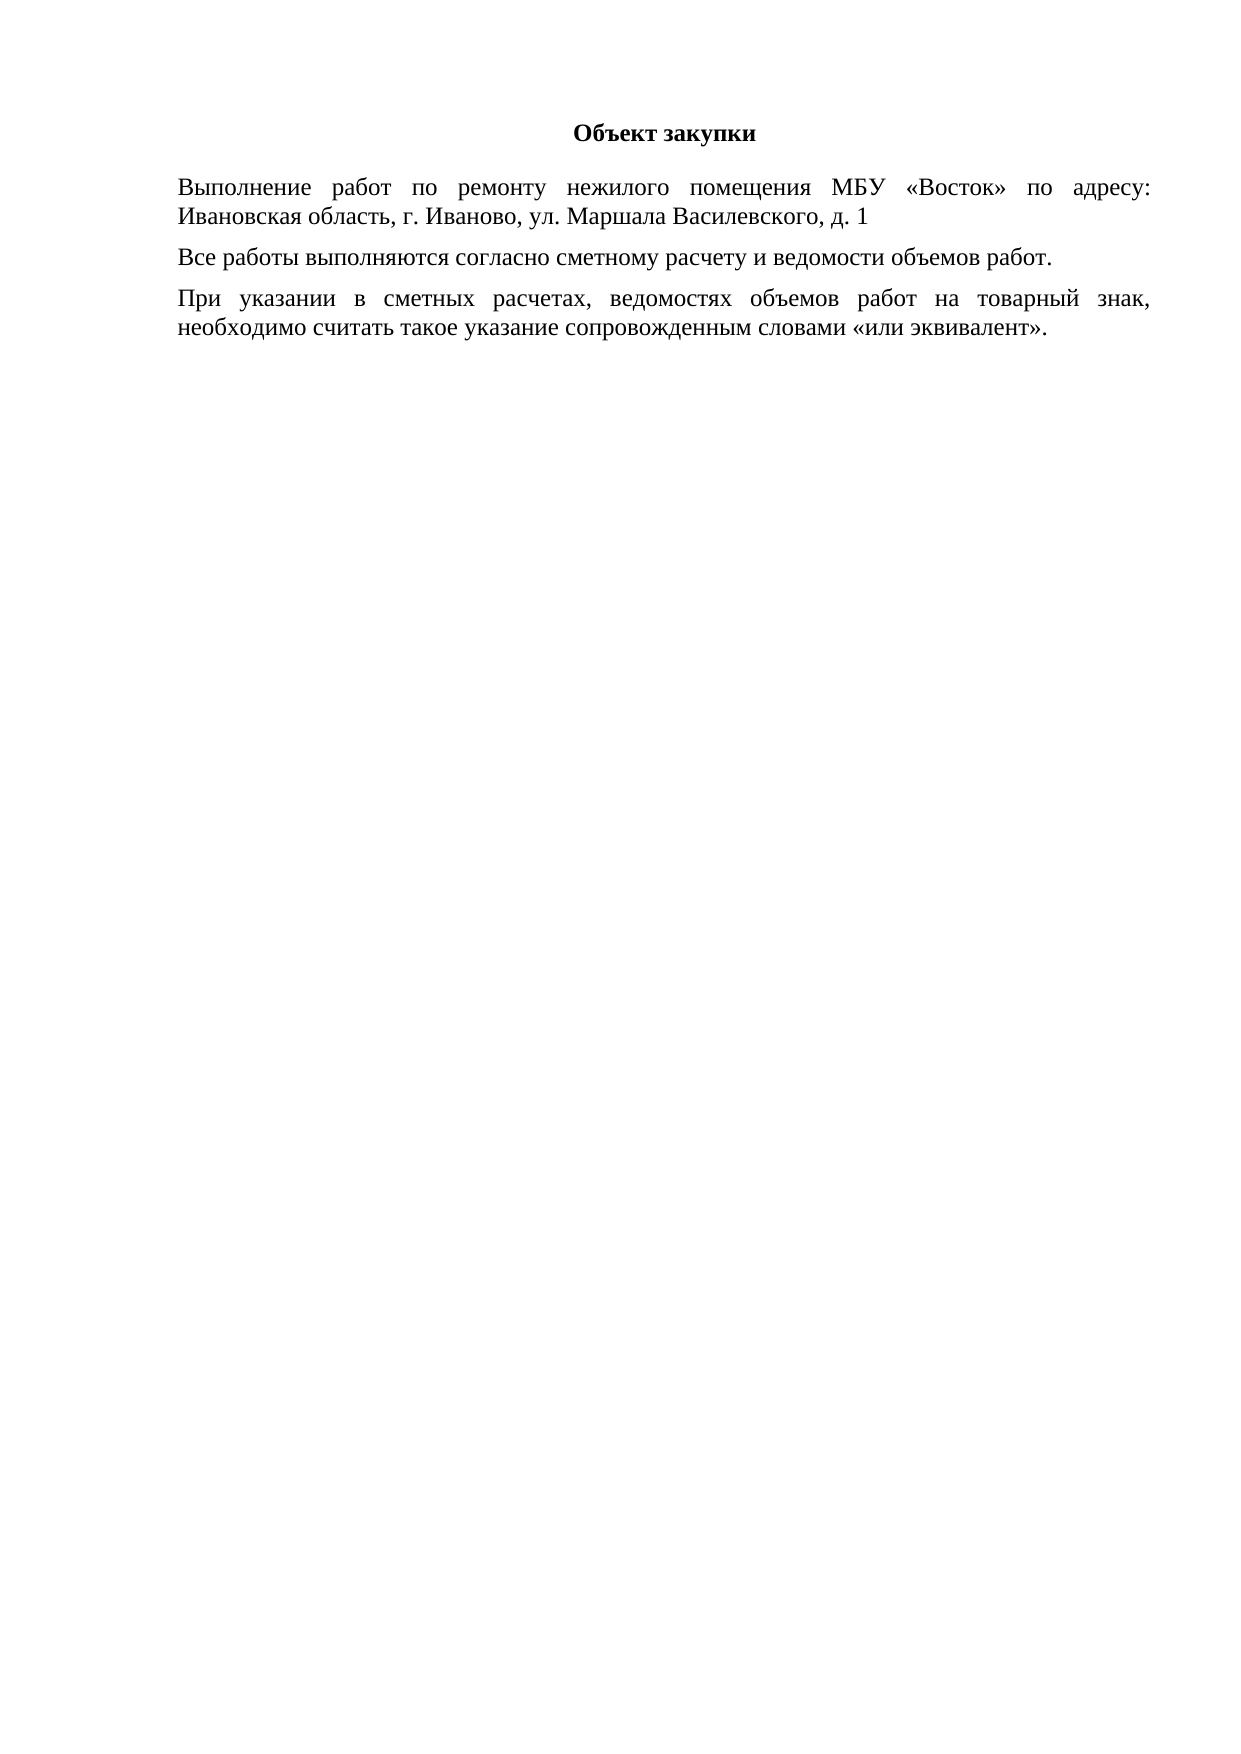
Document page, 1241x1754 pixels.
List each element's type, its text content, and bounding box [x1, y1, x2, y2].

text Объект закупки [177, 118, 1152, 147]
text Все работы выполняются согласно сметному расчету и ведомости объемов работ. [177, 242, 1152, 271]
text При указании в сметных расчетах, ведомостях объемов работ на товарный знак, необходимо считать такое указание сопровожденным словами «или эквивалент». [177, 283, 1152, 341]
text Выполнение работ по ремонту нежилого помещения МБУ «Восток» по адресу: Ивановская область, г. Иваново, ул. Маршала Василевского, д. 1 [177, 172, 1152, 229]
